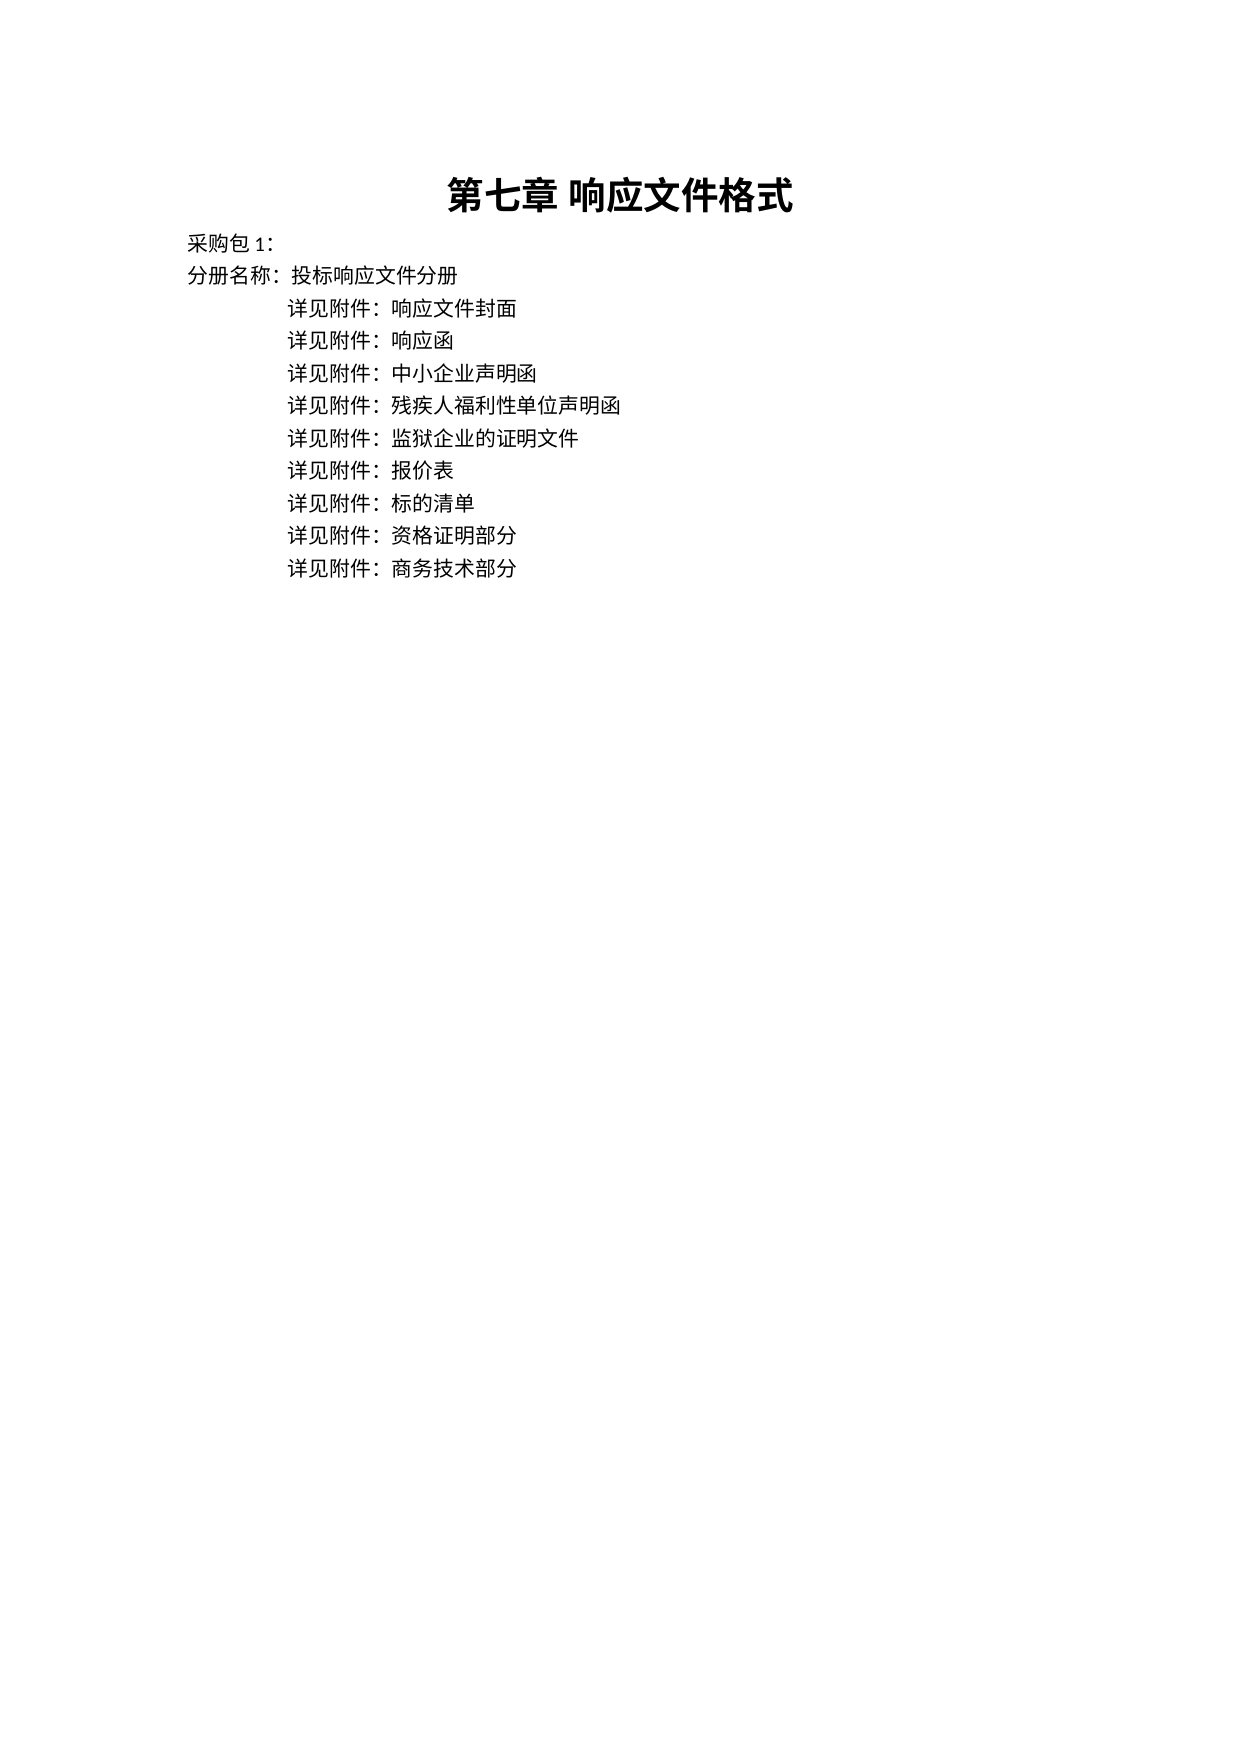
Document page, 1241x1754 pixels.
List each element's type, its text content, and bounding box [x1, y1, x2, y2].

text 详见附件：商务技术部分 [187, 552, 1053, 584]
text 详见附件：响应文件封面 [187, 292, 1053, 324]
text 采购包1： [187, 227, 1053, 259]
text 详见附件：标的清单 [187, 487, 1053, 519]
text 详见附件：资格证明部分 [187, 519, 1053, 552]
text 详见附件：中小企业声明函 [187, 357, 1053, 389]
text 详见附件：残疾人福利性单位声明函 [187, 389, 1053, 422]
text 详见附件：监狱企业的证明文件 [187, 422, 1053, 454]
text 详见附件：响应函 [187, 324, 1053, 357]
text 第七章 响应文件格式 [187, 162, 1053, 227]
text 详见附件：报价表 [187, 454, 1053, 487]
text 分册名称：投标响应文件分册 [187, 259, 1053, 292]
